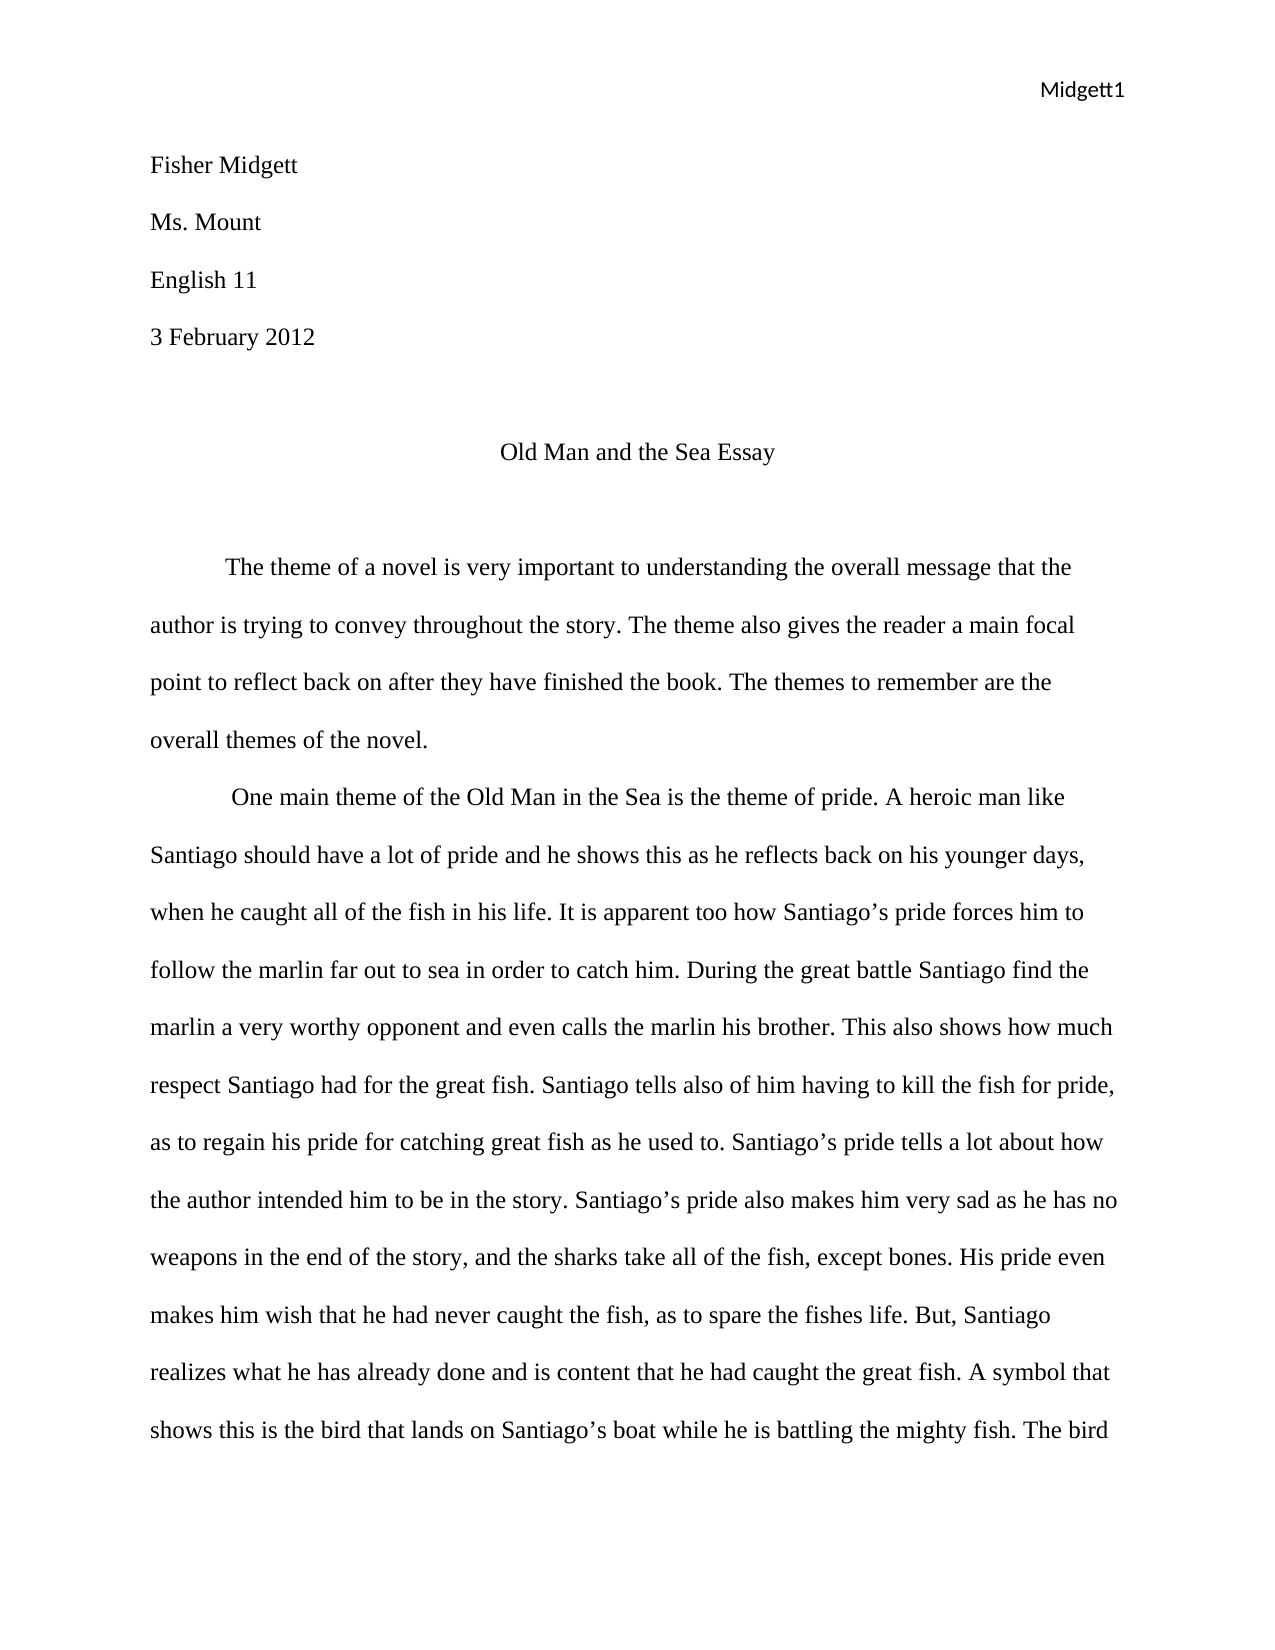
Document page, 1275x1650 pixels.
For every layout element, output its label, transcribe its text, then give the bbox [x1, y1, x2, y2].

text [150, 782, 1125, 1444]
text Ms. Mount [150, 207, 1125, 236]
text Fisher Midgett [150, 150, 1125, 179]
text 3 February 2012 [150, 322, 1125, 351]
text The theme of a novel is very important to understanding the overall message that the author is trying to convey throughout the story. The theme also gives the reader a main focal point to reflect back on after they have finished the book. The themes to remember are the overall themes of the novel. [150, 552, 1125, 754]
text Old Man and the Sea Essay [150, 437, 1125, 466]
text English 11 [150, 265, 1125, 294]
